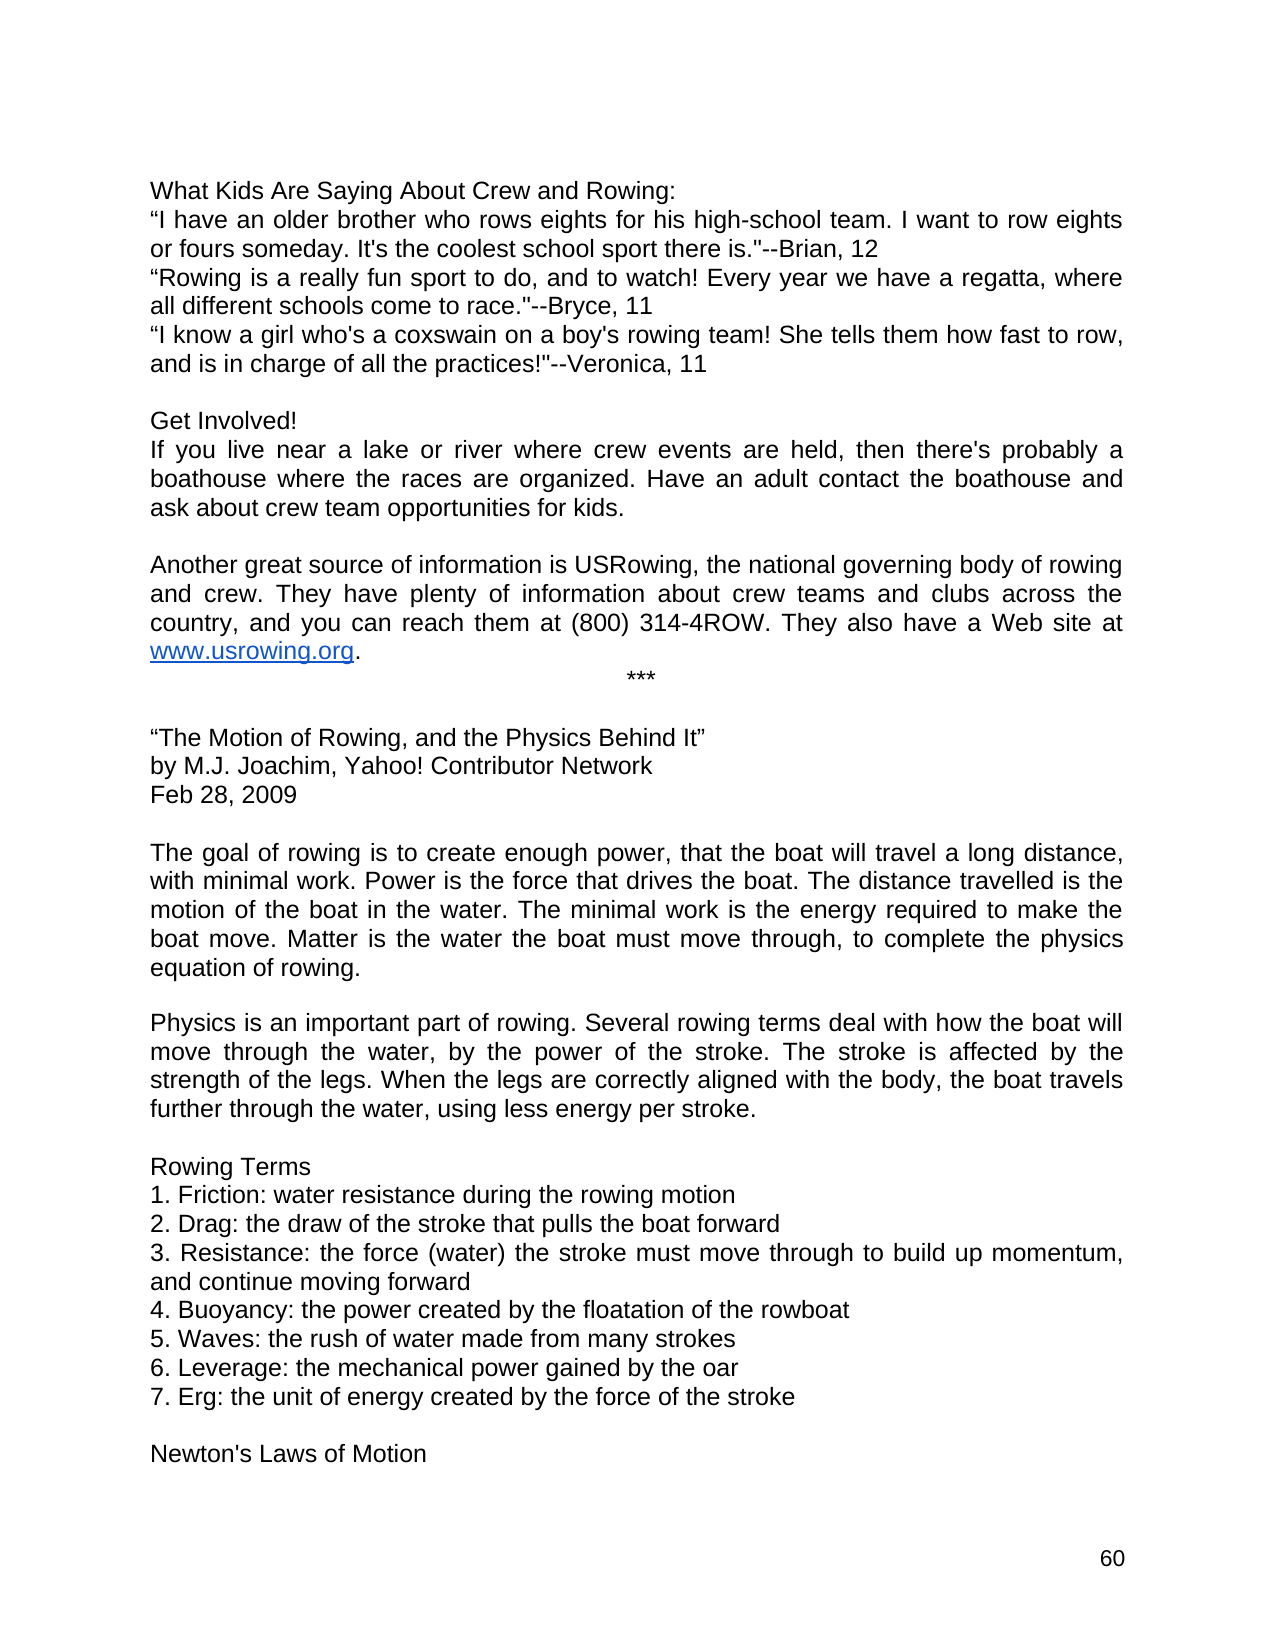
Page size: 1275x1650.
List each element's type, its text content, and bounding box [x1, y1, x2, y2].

text What Kids Are Saying About Crew and Rowing: [150, 176, 1125, 205]
text 3. Resistance: the force (water) the stroke must move through to build up momentum, and continue moving forward [150, 1238, 1125, 1295]
text 2. Drag: the draw of the stroke that pulls the boat forward [150, 1209, 1125, 1238]
text If you live near a lake or river where crew events are held, then there's probably a boathouse where the races are organized. Have an adult contact the boathouse and ask about crew team opportunities for kids. [150, 435, 1125, 521]
text Get Involved! [150, 406, 1125, 435]
text The goal of rowing is to create enough power, that the boat will travel a long distance, with minimal work. Power is the force that drives the boat. The distance travelled is the motion of the boat in the water. The minimal work is the energy required to make the boat move. Matter is the water the boat must move through, to complete the physics equation of rowing. [150, 838, 1125, 981]
text “Rowing is a really fun sport to do, and to watch! Every year we have a regatta, where all different schools come to race." --Bryce, 11 [150, 263, 1125, 320]
text Physics is an important part of rowing. Several rowing terms deal with how the boat will move through the water, by the power of the stroke. The stroke is affected by the strength of the legs. When the legs are correctly aligned with the body, the boat travels further through the water, using less energy per stroke. [150, 1008, 1125, 1123]
text by M.J. Joachim, Yahoo! Contributor Network [150, 751, 1125, 780]
text 4. Buoyancy: the power created by the floatation of the rowboat [150, 1295, 1125, 1324]
text Newton's Laws of Motion [150, 1439, 1125, 1468]
text “I know a girl who's a coxswain on a boy's rowing team! She tells them how fast to row, and is in charge of all the practices!" --Veronica, 11 [150, 320, 1125, 378]
text Rowing Terms [150, 1151, 1125, 1180]
text 5. Waves: the rush of water made from many strokes [150, 1324, 1125, 1353]
text Feb 28, 2009 [150, 780, 1125, 809]
text Another great source of information is USRowing, the national governing body of rowing and crew. They have plenty of information about crew teams and clubs across the country, and you can reach them at (800) 314-4ROW. They also have a Web site at www.usrowing.org. [150, 550, 1125, 665]
text “The Motion of Rowing, and the Physics Behind It” [150, 723, 1125, 751]
text 7. Erg: the unit of energy created by the force of the stroke [150, 1381, 1125, 1410]
text “I have an older brother who rows eights for his high-school team. I want to row eights or fours someday. It's the coolest school sport there is." --Brian, 12 [150, 205, 1125, 263]
text 6. Leverage: the mechanical power gained by the oar [150, 1353, 1125, 1381]
text 1. Friction: water resistance during the rowing motion [150, 1180, 1125, 1209]
text *** [150, 665, 1125, 694]
